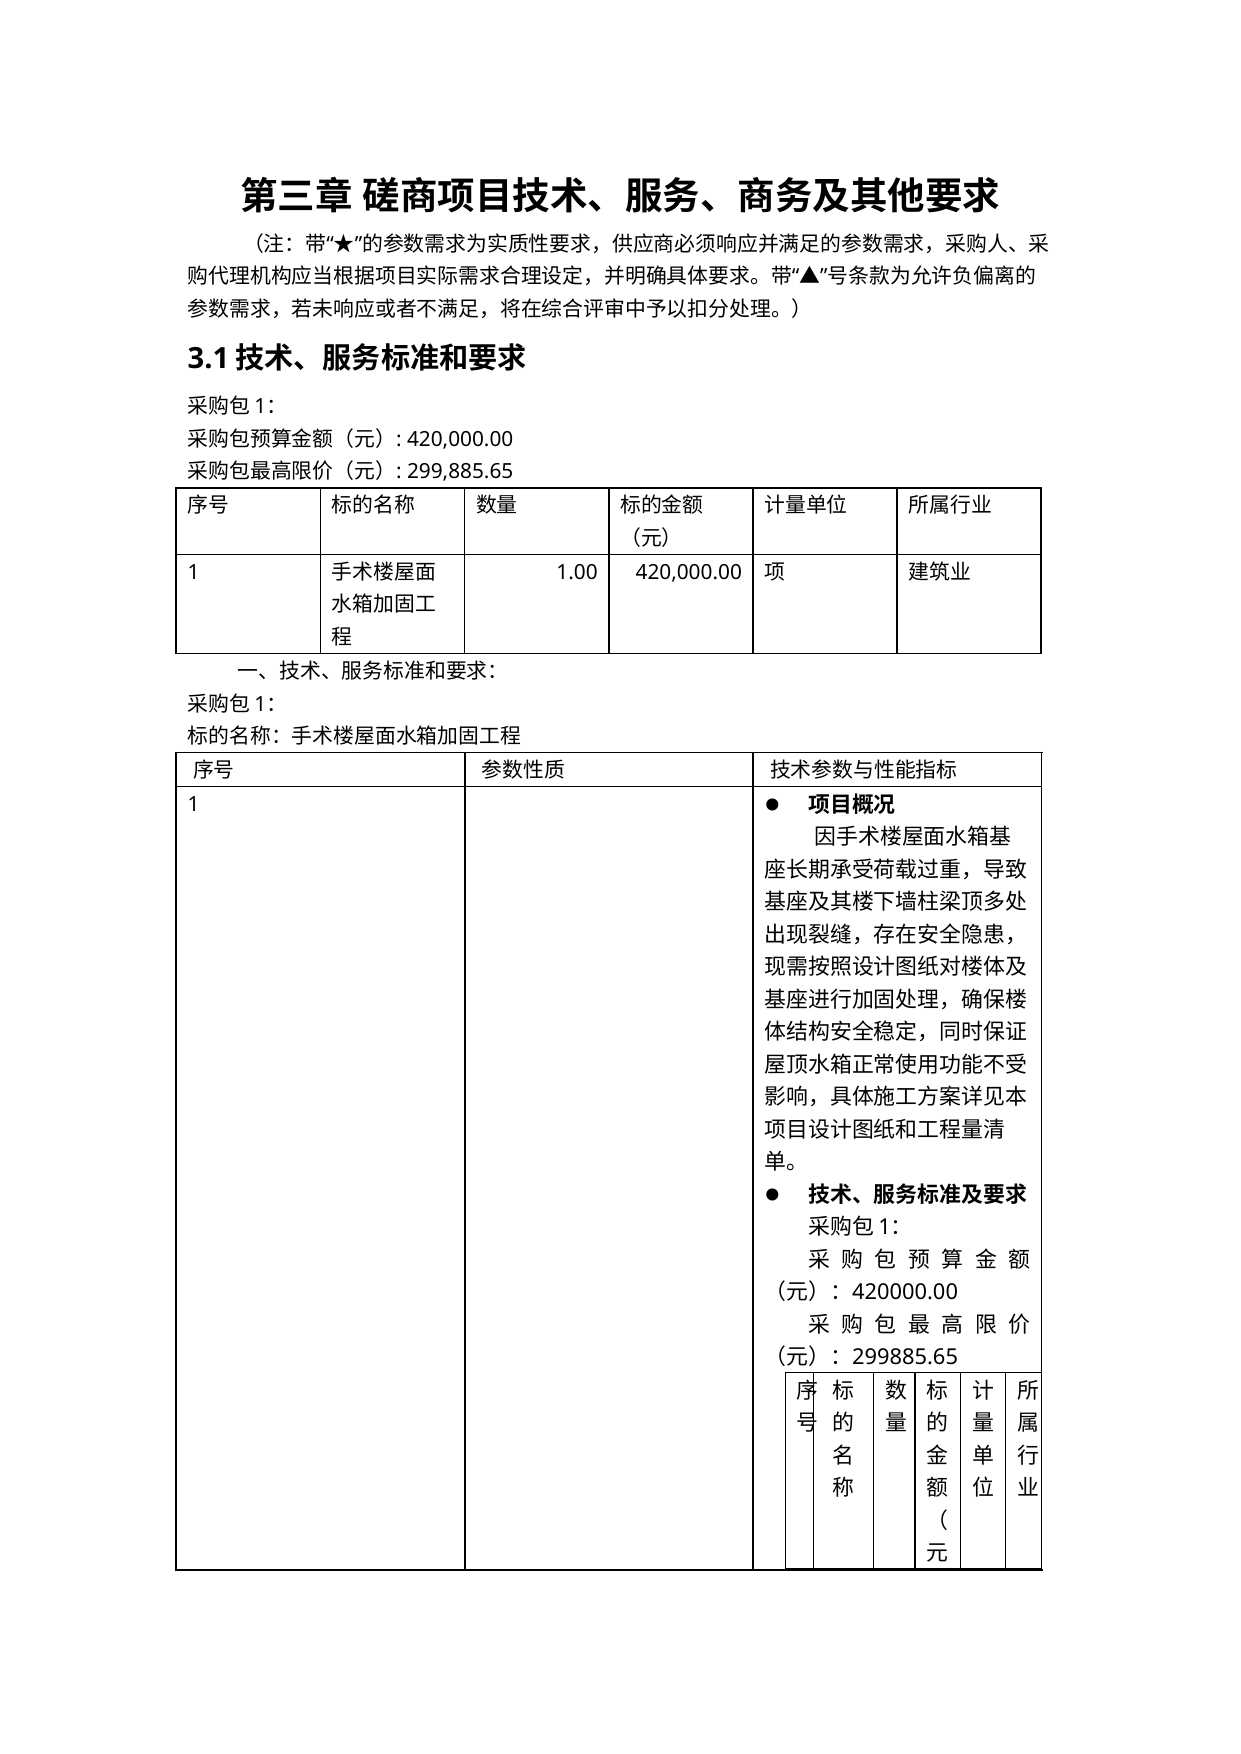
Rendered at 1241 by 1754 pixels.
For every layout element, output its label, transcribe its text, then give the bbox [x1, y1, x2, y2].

text 标的名称：手术楼屋面水箱加固工程 [187, 719, 1053, 752]
table_cell 手术楼屋面水箱加固工程 [321, 555, 464, 653]
table_header 所属行业 [898, 489, 1040, 553]
table_header 参数性质 [466, 753, 752, 786]
table_cell 项 [754, 555, 896, 653]
table_header 数量 [465, 489, 608, 553]
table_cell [754, 787, 1041, 1569]
text （注：带“★”的参数需求为实质性要求，供应商必须响应并满足的参数需求，采购人、采购代理机构应当根据项目实际需求合理设定，并明确具体要求。带“▲”号条款为允许负偏离的参数需求，若未响应或者不满足，将在综合评审中予以扣分处理。） [187, 227, 1053, 324]
table_cell 1.00 [465, 555, 608, 653]
table_cell 1 [177, 787, 464, 1569]
text 一、技术、服务标准和要求： [187, 654, 1053, 687]
table_header 序号 [177, 489, 320, 553]
text 3.1技术、服务标准和要求 [187, 324, 1053, 389]
table_header 技术参数与性能指标 [754, 753, 1041, 786]
text 采购包1： [187, 687, 1053, 719]
table_header 标的名称 [321, 489, 464, 553]
table_header 序号 [177, 753, 464, 786]
table_cell 420,000.00 [610, 555, 752, 653]
text 第三章 磋商项目技术、服务、商务及其他要求 [187, 162, 1053, 227]
text 采购包预算金额（元）: 420,000.00 [187, 422, 1053, 454]
table_cell 1 [177, 555, 320, 653]
table_header 标的金额 （元） [610, 489, 752, 553]
text 采购包1： [187, 389, 1053, 422]
table_cell [466, 787, 752, 1569]
table_header 计量单位 [754, 489, 896, 553]
text 采购包最高限价（元）: 299,885.65 [187, 454, 1053, 487]
table_cell 建筑业 [898, 555, 1040, 653]
